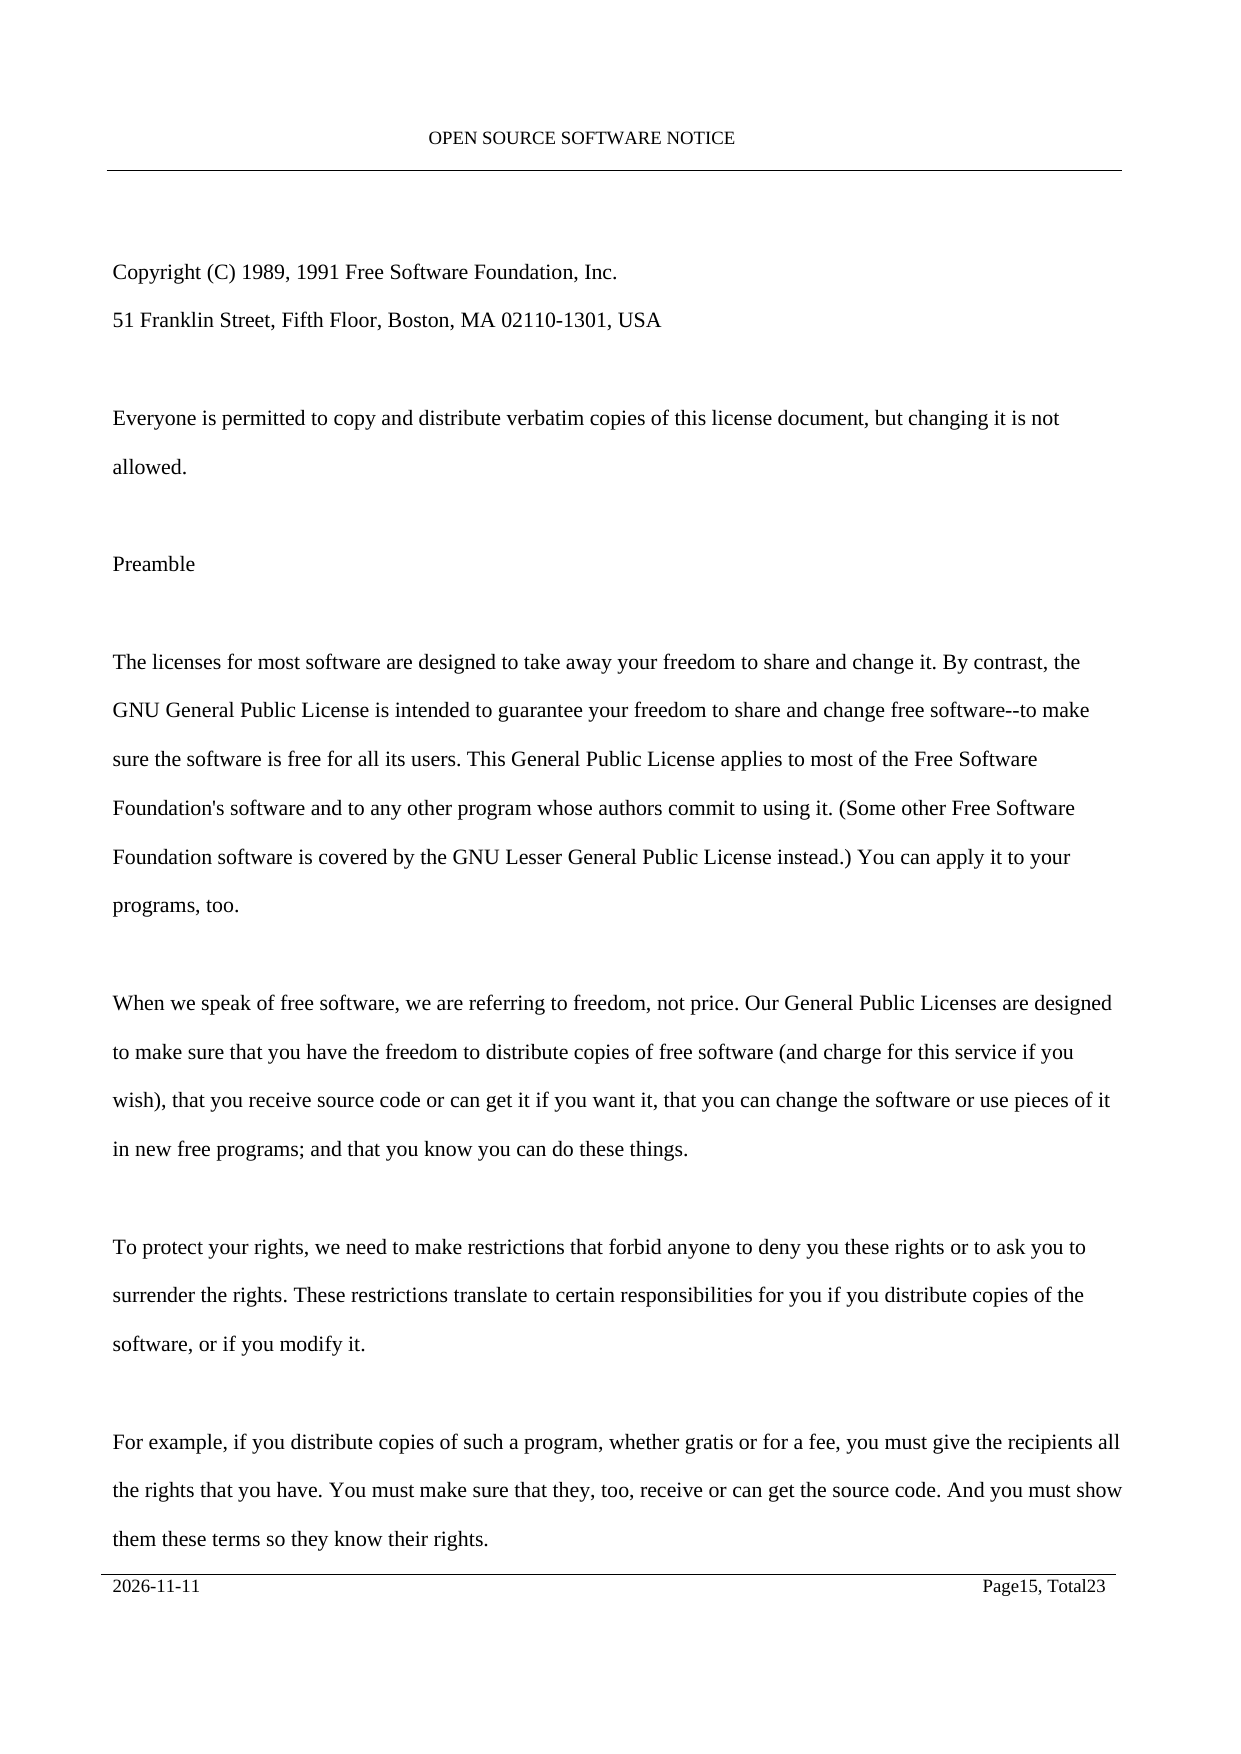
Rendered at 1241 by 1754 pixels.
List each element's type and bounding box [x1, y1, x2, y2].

text [112, 206, 1128, 1555]
